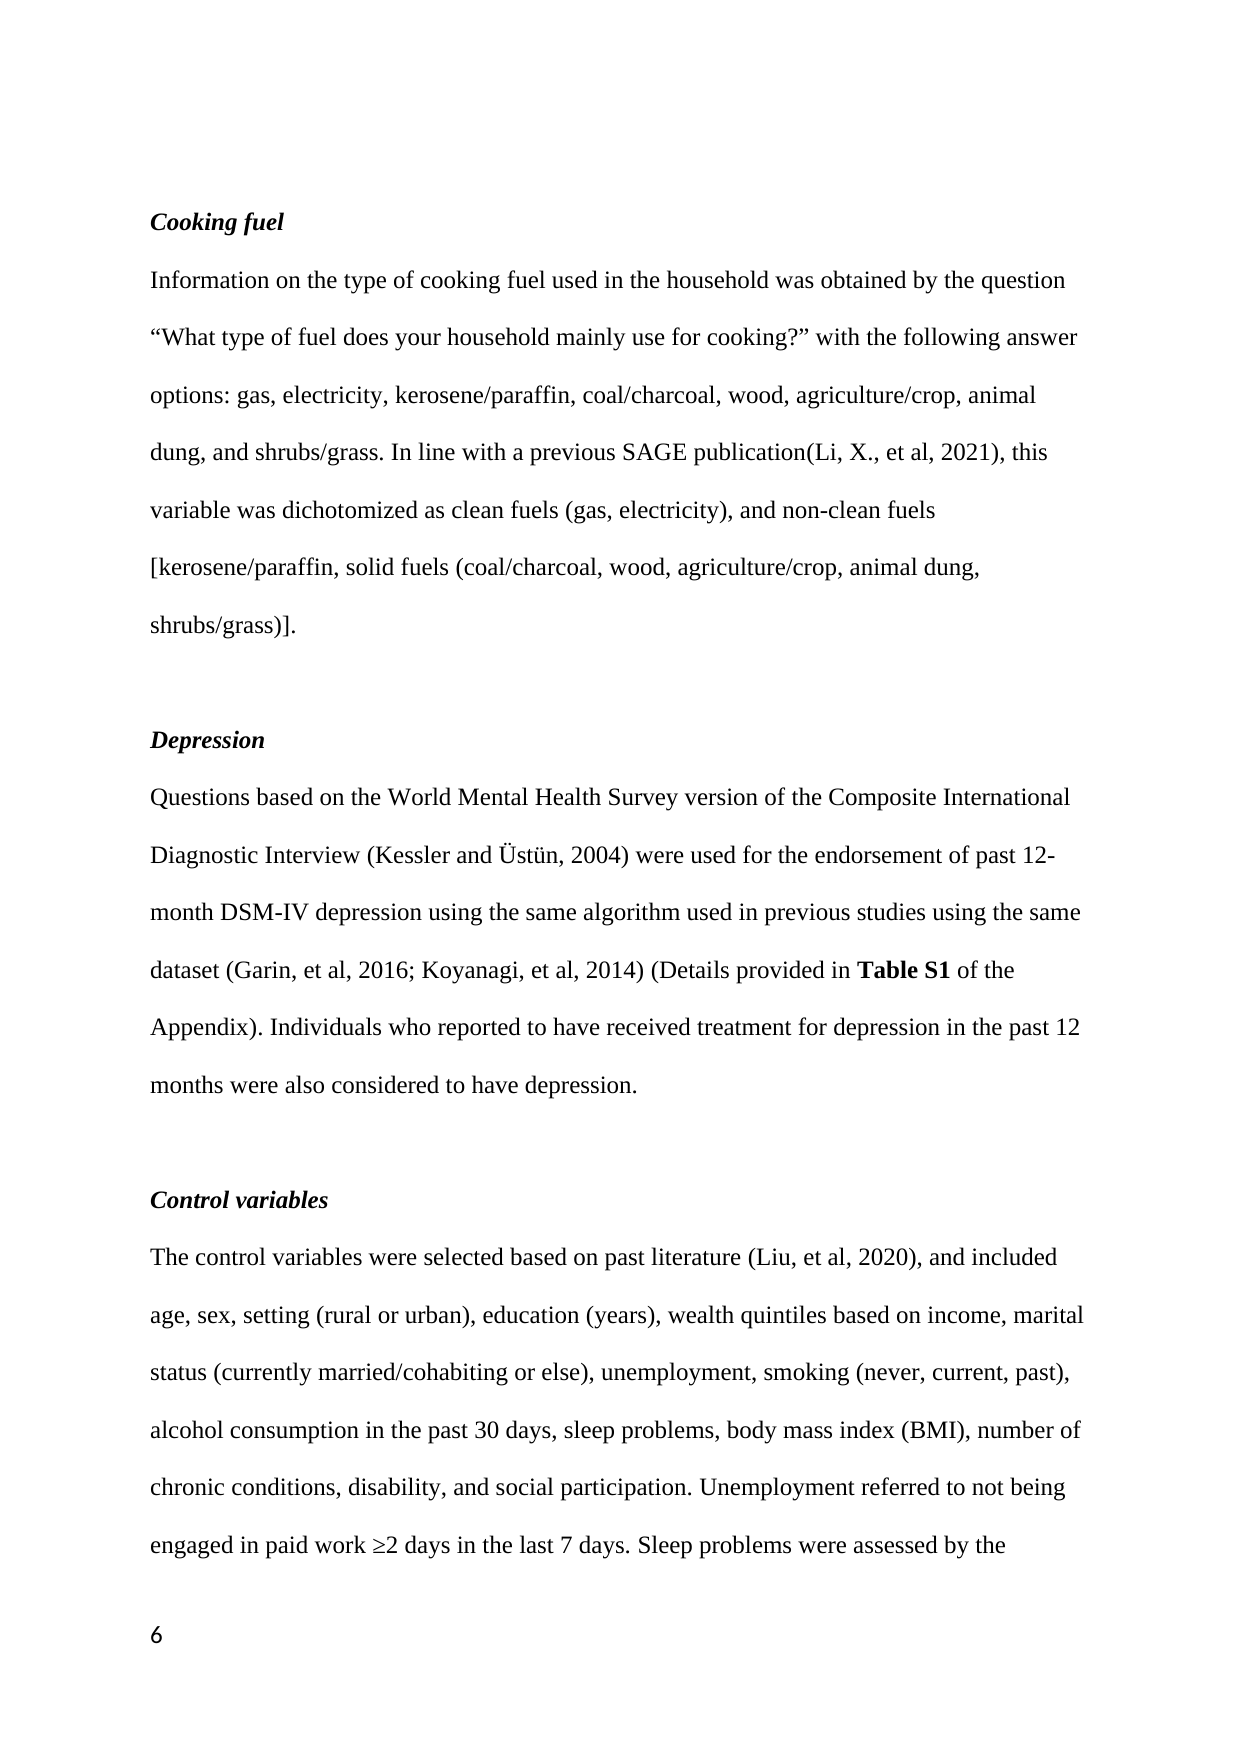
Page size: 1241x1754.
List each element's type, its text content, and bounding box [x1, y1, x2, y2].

text Information on the type of cooking fuel used in the household was obtained by the question “What type of fuel does your household mainly use for cooking?” with the following answer options: gas, electricity, kerosene/paraffin, coal/charcoal, wood, agriculture/crop, animal dung, and shrubs/grass. In line with a previous SAGE publication(Li, X., et al, 2021), this variable was dichotomized as clean fuels (gas, electricity), and non-clean fuels [kerosene/paraffin, solid fuels (coal/charcoal, wood, agriculture/crop, animal dung, shrubs/grass)]. [150, 265, 1090, 639]
text Questions based on the World Mental Health Survey version of the Composite International Diagnostic Interview (Kessler and Üstün, 2004) were used for the endorsement of past 12-month DSM-IV depression using the same algorithm used in previous studies using the same dataset (Garin, et al, 2016; Koyanagi, et al, 2014) (Details provided in Table S1 of the Appendix). Individuals who reported to have received treatment for depression in the past 12 months were also considered to have depression. [150, 782, 1090, 1099]
subtitle Cooking fuel [150, 207, 1090, 236]
subtitle Depression [150, 725, 1090, 754]
subtitle Control variables [150, 1185, 1090, 1214]
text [150, 1242, 1090, 1559]
